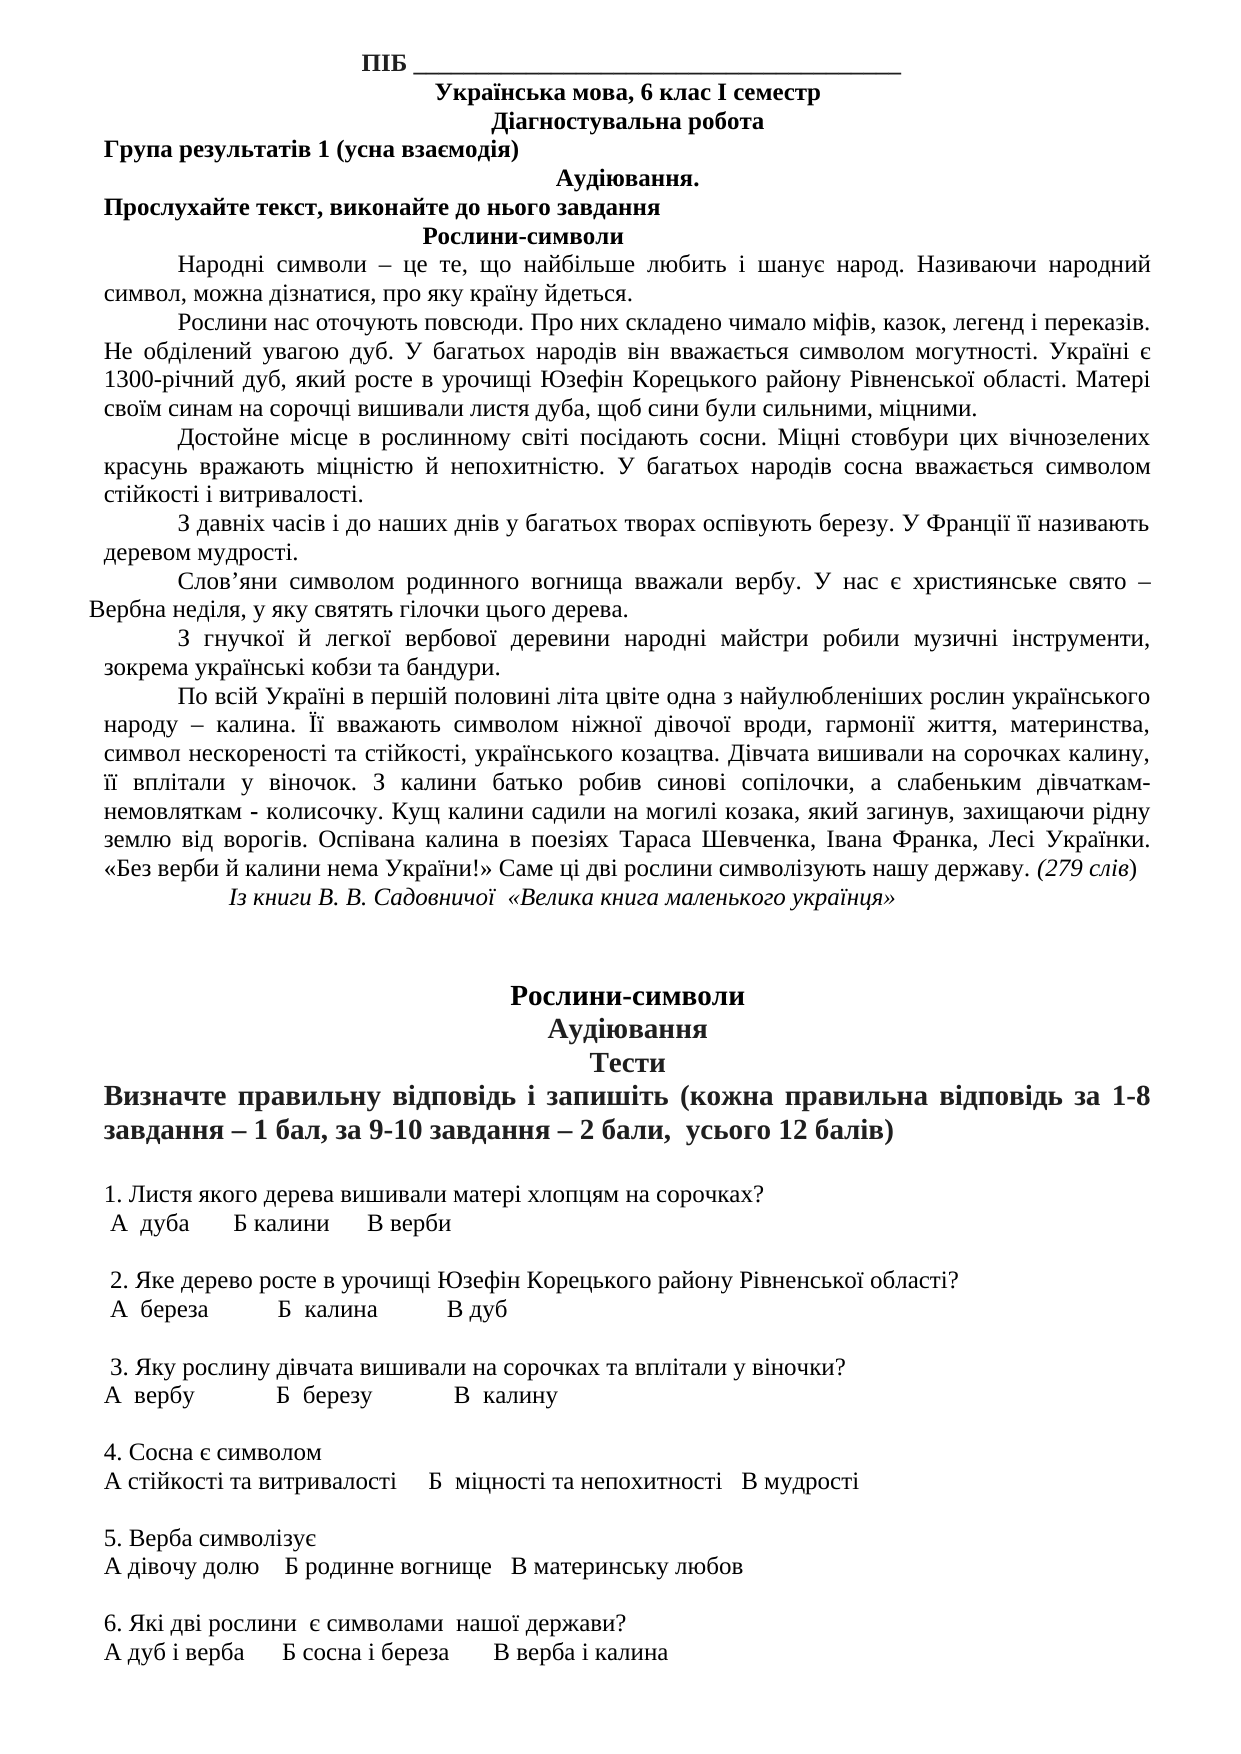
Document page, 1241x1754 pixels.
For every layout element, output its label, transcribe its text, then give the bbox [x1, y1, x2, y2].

text А береза Б калина В дуб [103, 1294, 1152, 1323]
text Рослини-символи [103, 221, 1152, 249]
text Народні символи – це те, що найбільше любить і шанує народ. Називаючи народний символ, можна дізнатися, про яку країну йдеться. [103, 249, 1152, 307]
text Аудіювання. [103, 163, 1152, 192]
text По всій Україні в першій половині літа цвіте одна з найулюбленіших рослин українського народу – калина. Її вважають символом ніжної дівочої вроди, гармонії життя, материнства, символ нескореності та стійкості, українського козацтва. Дівчата вишивали на сорочках калину, її вплітали у віночок. З калини батько робив синові сопілочки, а слабеньким дівчаткам-немовляткам - колисочку. Кущ калини садили на могилі козака, який загинув, захищаючи рідну землю від ворогів. Оспівана калина в поезіях Тараса Шевченка, Івана Франка, Лесі Українки. «Без верби й калини нема України!» Саме ці дві рослини символізують нашу державу. (279 слів) [103, 681, 1152, 882]
text 4. Сосна є символом [103, 1437, 1152, 1466]
text 1. Листя якого дерева вишивали матері хлопцям на сорочках? [103, 1179, 1152, 1208]
text З гнучкої й легкої вербової деревини народні майстри робили музичні інструменти, зокрема українські кобзи та бандури. [103, 623, 1152, 681]
text 3. Яку рослину дівчата вишивали на сорочках та вплітали у віночки? [103, 1352, 1152, 1380]
text Слов’яни символом родинного вогнища вважали вербу. У нас є християнське свято – Вербна неділя, у яку святять гілочки цього дерева. [89, 566, 1152, 623]
text Українська мова, 6 клас І семестр [103, 77, 1152, 106]
text ПІБ _______________________________________ [103, 48, 1152, 77]
text Рослини-символи [103, 978, 1152, 1011]
text 5. Верба символізує [103, 1523, 1152, 1551]
text Рослини нас оточують повсюди. Про них складено чимало міфів, казок, легенд і переказів. Не обділений увагою дуб. У багатьох народів він вважається символом могутності. Україні є 1300-річний дуб, який росте в урочищі Юзефін Корецького району Рівненської області. Матері своїм синам на сорочці вишивали листя дуба, щоб сини були сильними, міцними. [103, 307, 1152, 422]
text А вербу Б березу В калину [103, 1380, 1152, 1409]
text Група результатів 1 (усна взаємодія) [103, 134, 1152, 163]
text Діагностувальна робота [103, 106, 1152, 134]
text А стійкості та витривалості Б міцності та непохитності В мудрості [103, 1466, 1152, 1495]
text Тести [103, 1045, 1152, 1078]
text А дуба Б калини В верби [103, 1208, 1152, 1237]
text А дівочу долю Б родинне вогнище В материнську любов [103, 1551, 1152, 1580]
text З давніх часів і до наших днів у багатьох творах оспівують березу. У Франції її називають деревом мудрості. [103, 508, 1152, 566]
text 2. Яке дерево росте в урочищі Юзефін Корецького району Рівненської області? [103, 1265, 1152, 1294]
text А дуб і верба Б сосна і береза В верба і калина [103, 1637, 1152, 1666]
text Визначте правильну відповідь і запишіть (кожна правильна відповідь за 1-8 завдання – 1 бал, за 9-10 завдання – 2 бали, усього 12 балів) [103, 1078, 1152, 1146]
text Із книги В. В. Садовничої «Велика книга маленького українця» [103, 882, 1152, 911]
text Достойне місце в рослинному світі посідають сосни. Міцні стовбури цих вічнозелених красунь вражають міцністю й непохитністю. У багатьох народів сосна вважається символом стійкості і витривалості. [103, 422, 1152, 508]
text Прослухайте текст, виконайте до нього завдання [103, 192, 1152, 221]
text Аудіювання [103, 1011, 1152, 1045]
text 6. Які дві рослини є символами нашої держави? [103, 1608, 1152, 1637]
